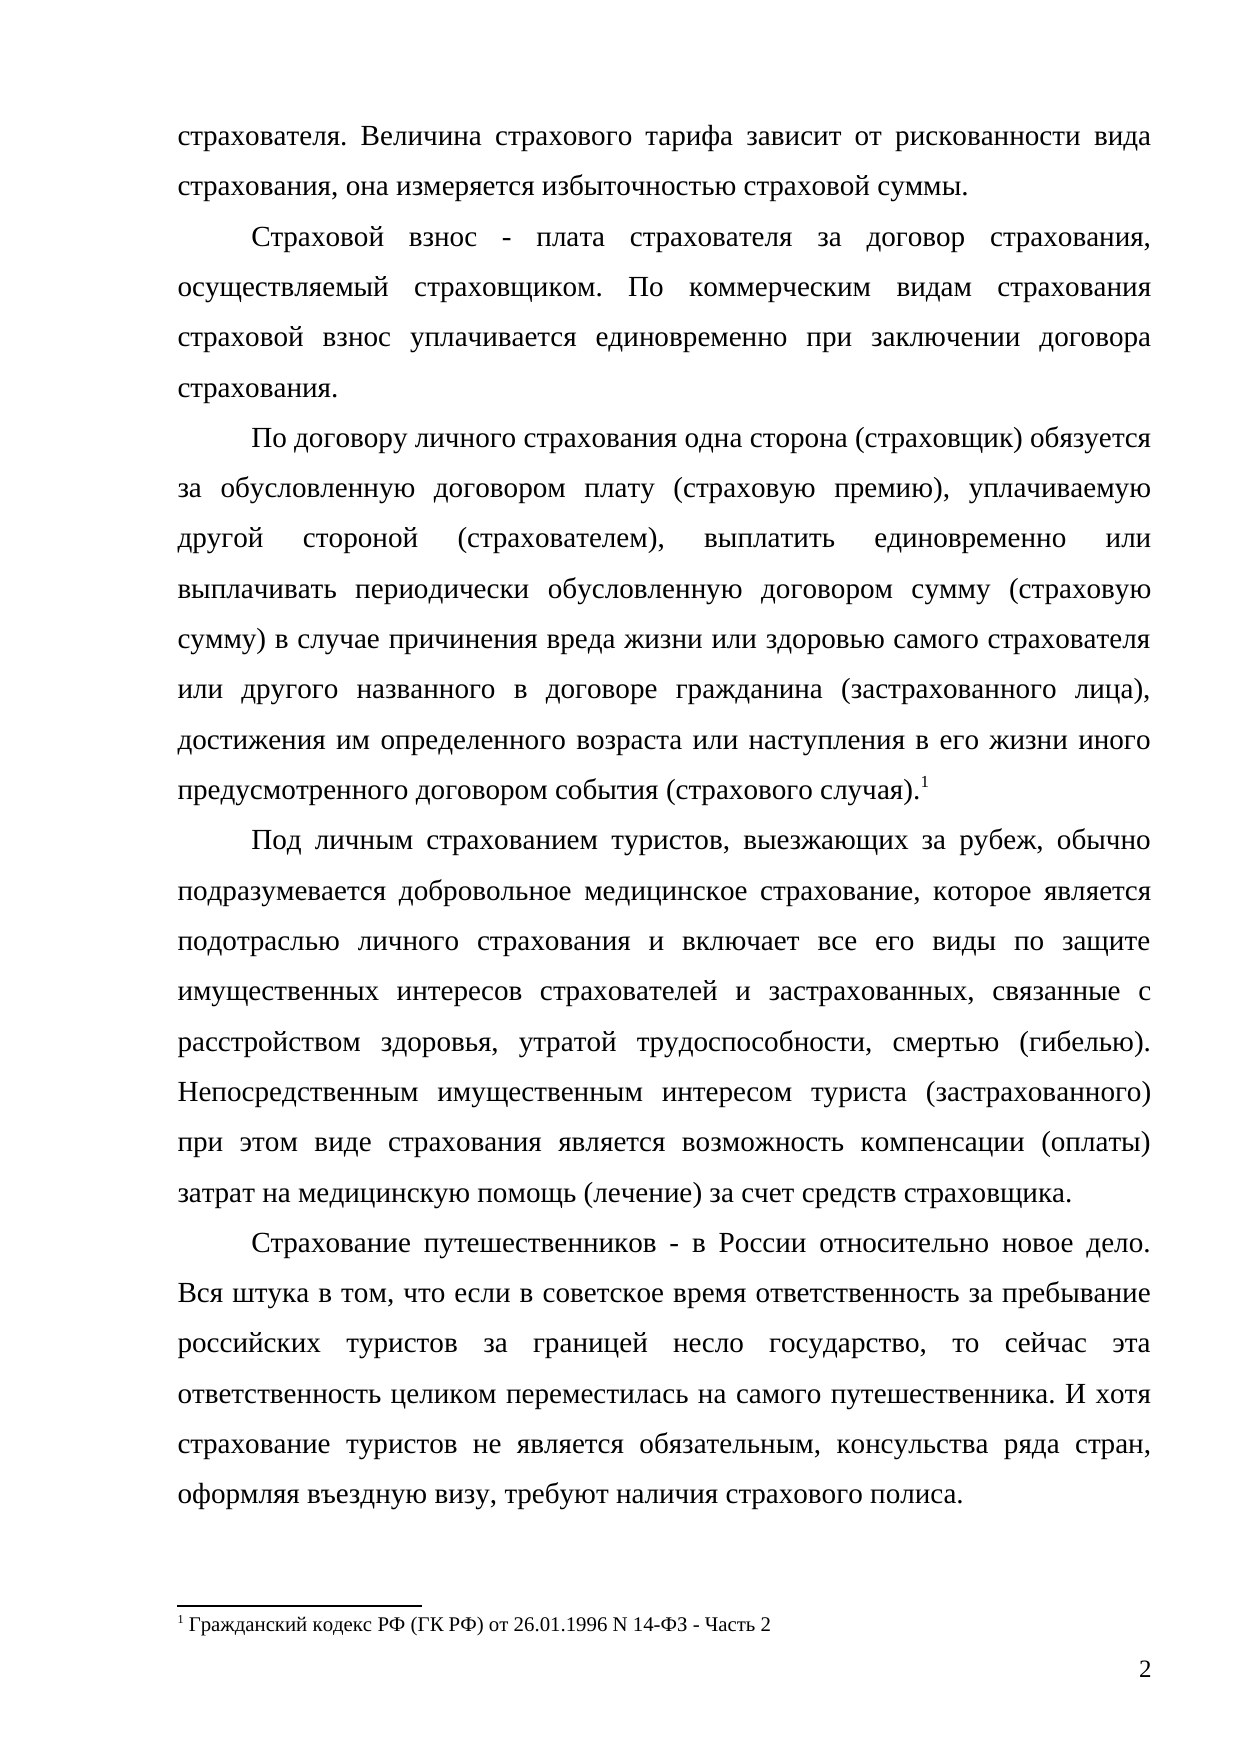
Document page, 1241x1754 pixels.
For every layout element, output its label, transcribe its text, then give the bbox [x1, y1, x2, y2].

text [177, 118, 1152, 202]
text Под личным страхованием туристов, выезжающих за рубеж, обычно подразумевается добровольное медицинское страхование, которое является подотраслью личного страхования и включает все его виды по защите имущественных интересов страхователей и застрахованных, связанные с расстройством здоровья, утратой трудоспособности, смертью (гибелью). Непосредственным имущественным интересом туриста (застрахованного) при этом виде страхования является возможность компенсации (оплаты) затрат на медицинскую помощь (лечение) за счет средств страховщика. [177, 822, 1152, 1208]
text Страхование путешественников - в России относительно новое дело. Вся штука в том, что если в советское время ответственность за пребывание российских туристов за границей несло государство, то сейчас эта ответственность целиком переместилась на самого путешественника. И хотя страхование туристов не является обязательным, консульства ряда стран, оформляя въездную визу, требуют наличия страхового полиса. [177, 1225, 1152, 1510]
text По договору личного страхования одна сторона (страховщик) обязуется за обусловленную договором плату (страховую премию), уплачиваемую другой стороной (страхователем), выплатить единовременно или выплачивать периодически обусловленную договором сумму (страховую сумму) в случае причинения вреда жизни или здоровью самого страхователя или другого названного в договоре гражданина (застрахованного лица), достижения им определенного возраста или наступления в его жизни иного предусмотренного договором события (страхового случая). [177, 420, 1152, 806]
text Страховой взнос - плата страхователя за договор страхования, осуществляемый страховщиком. По коммерческим видам страхования страховой взнос уплачивается единовременно при заключении договора страхования. [177, 219, 1152, 403]
